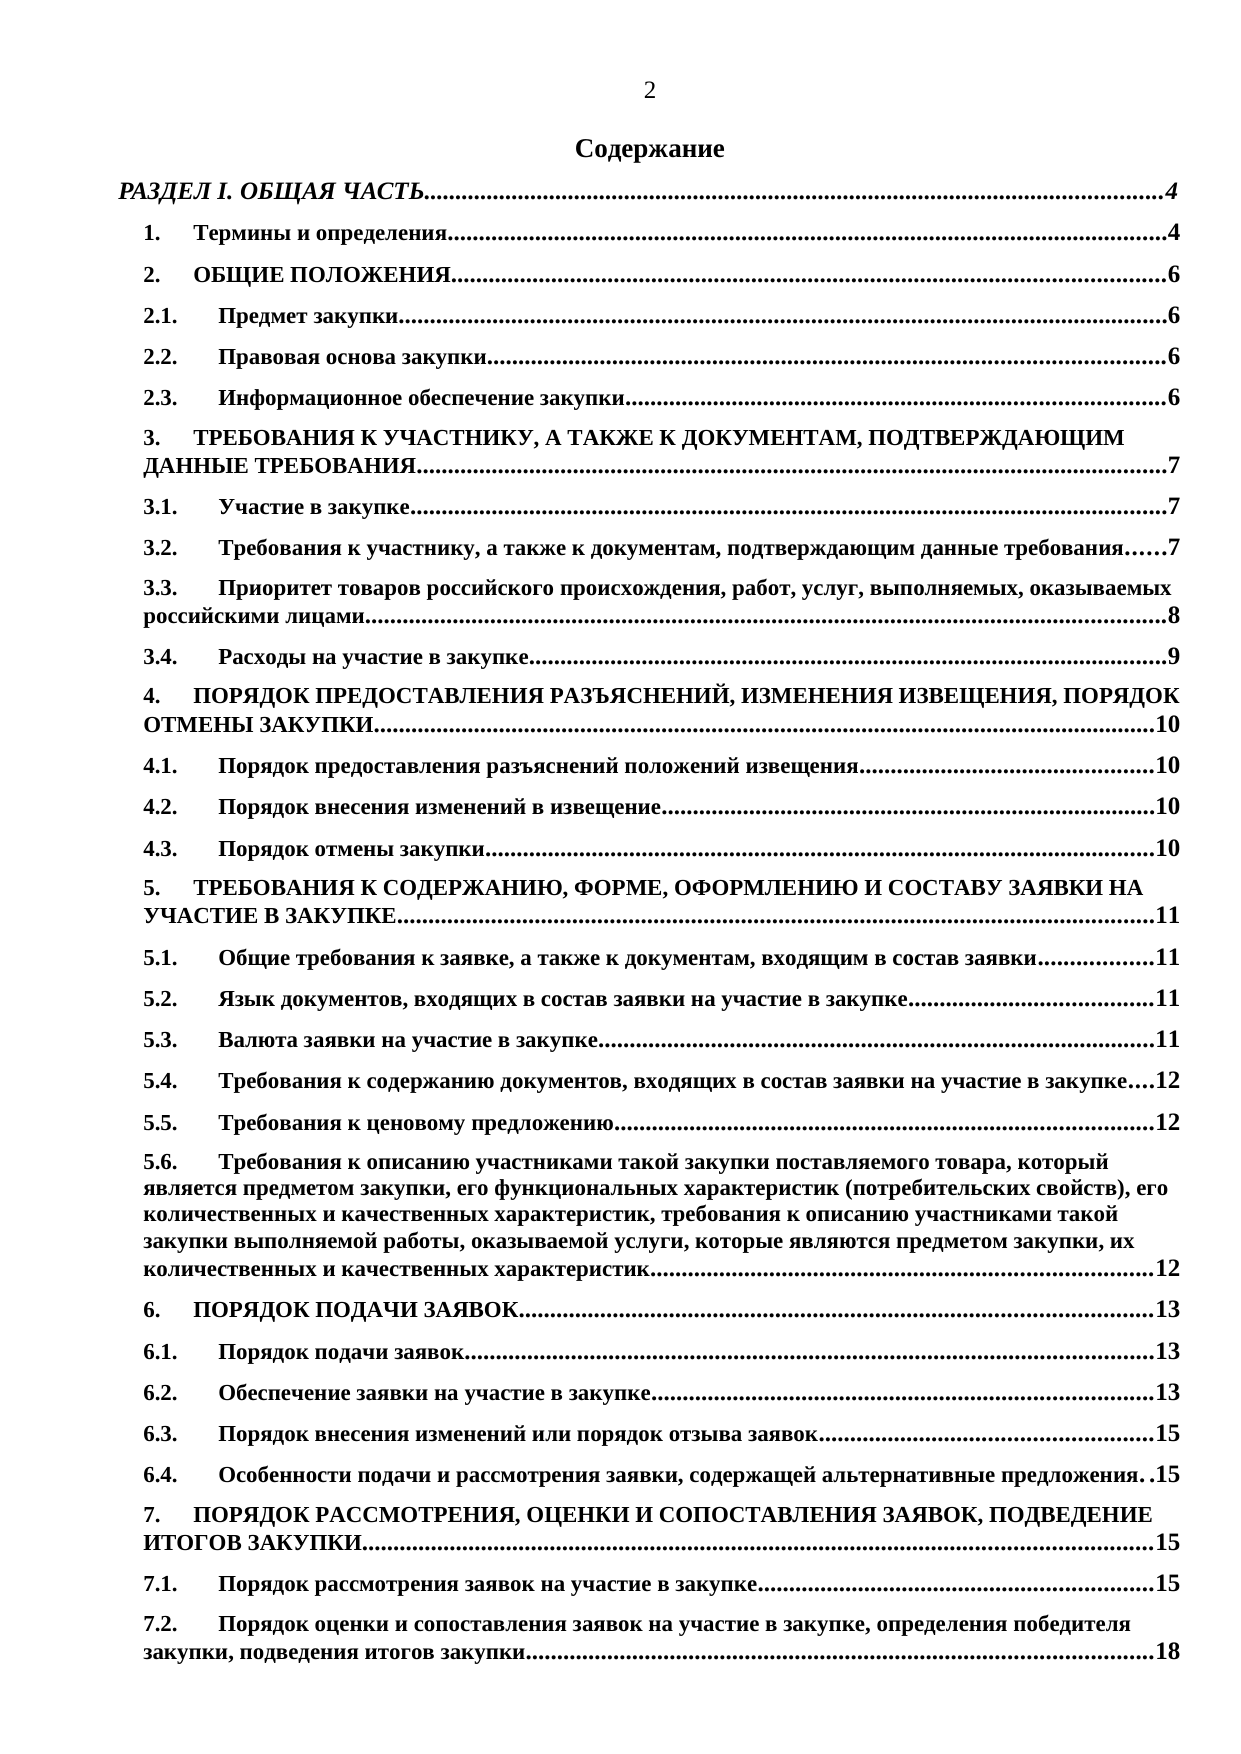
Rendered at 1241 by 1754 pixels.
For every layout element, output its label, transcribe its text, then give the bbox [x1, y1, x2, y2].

text 5.3. Валюта заявки на участие в закупке 11 [143, 1024, 1181, 1053]
text 6.4. Особенности подачи и рассмотрения заявки, содержащей альтернативные предложения 15 [143, 1459, 1181, 1488]
text 3.4. Расходы на участие в закупке 9 [143, 641, 1181, 670]
text 3.3. Приоритет товаров российского происхождения, работ, услуг, выполняемых, оказываемых российскими лицами 8 [143, 574, 1181, 629]
text РАЗДЕЛ I. ОБЩАЯ ЧАСТЬ 4 [118, 176, 1181, 205]
text 4.2. Порядок внесения изменений в извещение 10 [143, 791, 1181, 820]
text 2. ОБЩИЕ ПОЛОЖЕНИЯ 6 [143, 259, 1181, 287]
text 2.2. Правовая основа закупки 6 [143, 341, 1181, 370]
text 3.2. Требования к участнику, а также к документам, подтверждающим данные требования 7 [143, 532, 1181, 561]
text 5.5. Требования к ценовому предложению 12 [143, 1107, 1181, 1135]
text 4.1. Порядок предоставления разъяснений положений извещения 10 [143, 750, 1181, 779]
text 2.3. Информационное обеспечение закупки 6 [143, 382, 1181, 411]
text 6.1. Порядок подачи заявок 13 [143, 1336, 1181, 1364]
text 7.2. Порядок оценки и сопоставления заявок на участие в закупке, определения победителя закупки, подведения итогов закупки 18 [143, 1609, 1181, 1665]
text 3. ТРЕБОВАНИЯ К УЧАСТНИКУ, А ТАКЖЕ К ДОКУМЕНТАМ, ПОДТВЕРЖДАЮЩИМ ДАННЫЕ ТРЕБОВАНИЯ 7 [143, 424, 1181, 479]
text 5. ТРЕБОВАНИЯ К СОДЕРЖАНИЮ, ФОРМЕ, ОФОРМЛЕНИЮ И СОСТАВУ ЗАЯВКИ НА УЧАСТИЕ В ЗАКУПКЕ 11 [143, 874, 1181, 929]
text 3.1. Участие в закупке 7 [143, 491, 1181, 520]
text 6. ПОРЯДОК ПОДАЧИ ЗАЯВОК 13 [143, 1294, 1181, 1323]
text 5.2. Язык документов, входящих в состав заявки на участие в закупке 11 [143, 983, 1181, 1012]
text 6.3. Порядок внесения изменений или порядок отзыва заявок 15 [143, 1418, 1181, 1447]
text 7. ПОРЯДОК РАССМОТРЕНИЯ, ОЦЕНКИ И СОПОСТАВЛЕНИЯ ЗАЯВОК, ПОДВЕДЕНИЕ ИТОГОВ ЗАКУПКИ 15 [143, 1501, 1181, 1556]
text 4. ПОРЯДОК ПРЕДОСТАВЛЕНИЯ РАЗЪЯСНЕНИЙ, ИЗМЕНЕНИЯ ИЗВЕЩЕНИЯ, ПОРЯДОК ОТМЕНЫ ЗАКУПКИ 10 [143, 683, 1181, 738]
text 5.4. Требования к содержанию документов, входящих в состав заявки на участие в закупке 12 [143, 1065, 1181, 1094]
text 5.1. Общие требования к заявке, а также к документам, входящим в состав заявки 11 [143, 942, 1181, 970]
text 5.6. Требования к описанию участниками такой закупки поставляемого товара, который является предметом закупки, его функциональных характеристик (потребительских свойств), его количественных и качественных характеристик, требования к описанию участниками такой закупки выполняемой работы, оказываемой услуги, которые являются предметом закупки, их количественных и качественных характеристик 12 [143, 1148, 1181, 1282]
text 2.1. Предмет закупки 6 [143, 300, 1181, 329]
text 7.1. Порядок рассмотрения заявок на участие в закупке 15 [143, 1568, 1181, 1597]
text 1. Термины и определения 4 [143, 217, 1181, 246]
text 4.3. Порядок отмены закупки 10 [143, 833, 1181, 861]
text Содержание [118, 132, 1181, 164]
text 6.2. Обеспечение заявки на участие в закупке 13 [143, 1377, 1181, 1406]
